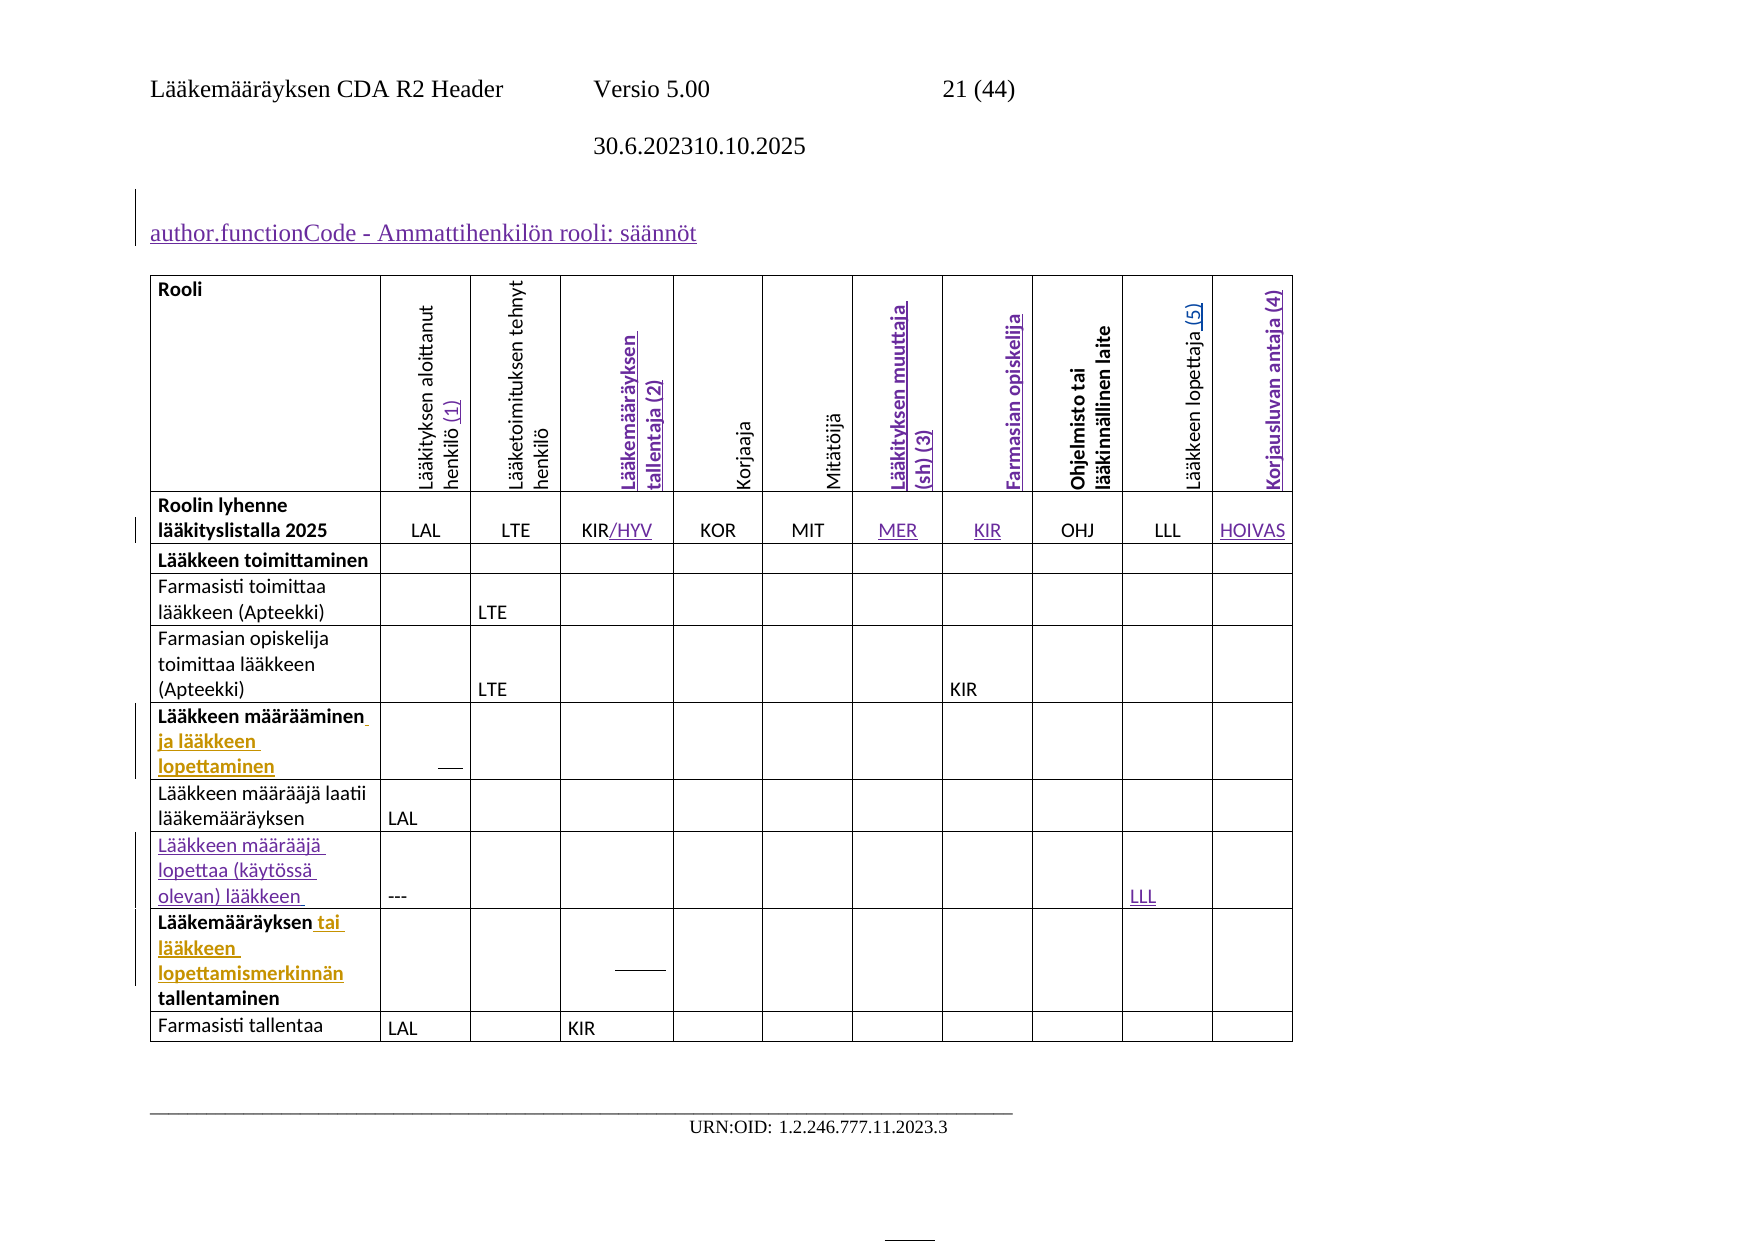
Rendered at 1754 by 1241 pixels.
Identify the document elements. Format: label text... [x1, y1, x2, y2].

table_header Lääkityksen aloittanut henkilö [381, 276, 470, 491]
table_cell [561, 544, 673, 573]
table_cell [1123, 909, 1212, 1011]
table_cell [1213, 574, 1292, 624]
table_cell Roolin lyhenne lääkityslistalla 2025 [151, 492, 380, 543]
table_cell [561, 909, 673, 1011]
table_cell [1123, 574, 1212, 624]
table_cell [1213, 909, 1292, 1011]
table_cell [674, 544, 762, 573]
table_cell [853, 909, 942, 1011]
table_cell [853, 832, 942, 908]
table_cell LLL [1123, 492, 1212, 543]
table_cell [853, 626, 942, 702]
table_cell [1033, 780, 1122, 831]
table_cell [674, 703, 762, 779]
table_cell [1213, 1012, 1292, 1041]
table_cell [1213, 544, 1292, 573]
table_cell [1213, 492, 1292, 543]
table_header [853, 276, 942, 491]
table_cell [471, 909, 560, 1011]
table_cell [674, 626, 762, 702]
table_cell [1213, 626, 1292, 702]
table_cell [853, 780, 942, 831]
table_cell [853, 1012, 942, 1041]
table_cell LTE [471, 626, 560, 702]
table_cell [561, 703, 673, 779]
table_cell [471, 544, 560, 573]
table_cell [471, 832, 560, 908]
table_cell [763, 909, 852, 1011]
table_cell [853, 492, 942, 543]
table_cell [1033, 1012, 1122, 1041]
table_cell [381, 544, 470, 573]
table_cell Lääkkeen määrääjä laatii lääkemääräyksen [151, 780, 380, 831]
table_cell [763, 626, 852, 702]
table_cell KIR [561, 492, 673, 543]
table_cell [151, 832, 380, 908]
table_cell KIR [561, 1012, 673, 1041]
table_header Ohjelmisto tai lääkinnällinen laite [1033, 276, 1122, 491]
table_cell [381, 909, 470, 1011]
table_header Mitätöijä [763, 276, 852, 491]
table_cell [853, 544, 942, 573]
table_cell Farmasian opiskelija toimittaa lääkkeen (Apteekki) [151, 626, 380, 702]
table_header [561, 276, 673, 491]
table_cell [1123, 703, 1212, 779]
table_cell KIR [943, 626, 1032, 702]
table_header [1213, 276, 1292, 491]
table_cell [943, 544, 1032, 573]
table_cell [1033, 626, 1122, 702]
table_cell OHJ [1033, 492, 1122, 543]
table_cell [763, 574, 852, 624]
table_cell --- [381, 832, 470, 908]
table_cell [674, 780, 762, 831]
table_cell [1123, 626, 1212, 702]
table_cell [943, 574, 1032, 624]
table_cell [943, 832, 1032, 908]
table_cell [471, 1012, 560, 1041]
table_cell [1213, 703, 1292, 779]
table_cell [381, 703, 470, 779]
table_cell [943, 909, 1032, 1011]
table_cell [674, 909, 762, 1011]
table_cell [943, 780, 1032, 831]
table_cell [561, 780, 673, 831]
table_cell [1213, 780, 1292, 831]
table_cell LTE [471, 492, 560, 543]
table_cell [943, 1012, 1032, 1041]
table_header Korjaaja [674, 276, 762, 491]
table_cell [763, 703, 852, 779]
table_cell [561, 626, 673, 702]
table_cell Lääkkeen toimittaminen [151, 544, 380, 573]
table_cell [471, 780, 560, 831]
table_cell [674, 1012, 762, 1041]
table_cell [853, 703, 942, 779]
table_cell [763, 544, 852, 573]
table_cell Farmasisti tallentaa lääkemääräyksen (Apteekki) [151, 1012, 380, 1041]
table_cell [1033, 703, 1122, 779]
table_cell [943, 492, 1032, 543]
table_cell Farmasisti toimittaa lääkkeen (Apteekki) [151, 574, 380, 624]
table_header Lääketoimituksen tehnyt henkilö [471, 276, 560, 491]
table_cell LAL [381, 492, 470, 543]
table_cell [561, 832, 673, 908]
table_cell LTE [471, 574, 560, 624]
table_cell [561, 574, 673, 624]
table_cell Lääkemääräyksen tallentaminen [151, 909, 380, 1011]
table_cell [1123, 832, 1212, 908]
table_cell [381, 574, 470, 624]
table_cell LAL [381, 1012, 470, 1041]
table_cell [1123, 1012, 1212, 1041]
table_cell [1213, 832, 1292, 908]
table_cell Lääkkeen määrääminen [151, 703, 380, 779]
table_cell [853, 574, 942, 624]
table_cell [471, 703, 560, 779]
table_cell [381, 626, 470, 702]
table_cell MIT [763, 492, 852, 543]
table_cell [1033, 909, 1122, 1011]
table_cell [1123, 544, 1212, 573]
table_cell [674, 574, 762, 624]
table_header Lääkkeen lopettaja [1123, 276, 1212, 491]
table_cell [763, 1012, 852, 1041]
table_cell [1033, 574, 1122, 624]
table_cell LAL [381, 780, 470, 831]
table_header Rooli [151, 276, 380, 491]
table_cell [1033, 832, 1122, 908]
table_cell [674, 832, 762, 908]
table_cell [763, 832, 852, 908]
table_cell [1033, 544, 1122, 573]
table_cell [943, 703, 1032, 779]
table_cell KOR [674, 492, 762, 543]
table_header [943, 276, 1032, 491]
table_cell [763, 780, 852, 831]
table_cell [1123, 780, 1212, 831]
